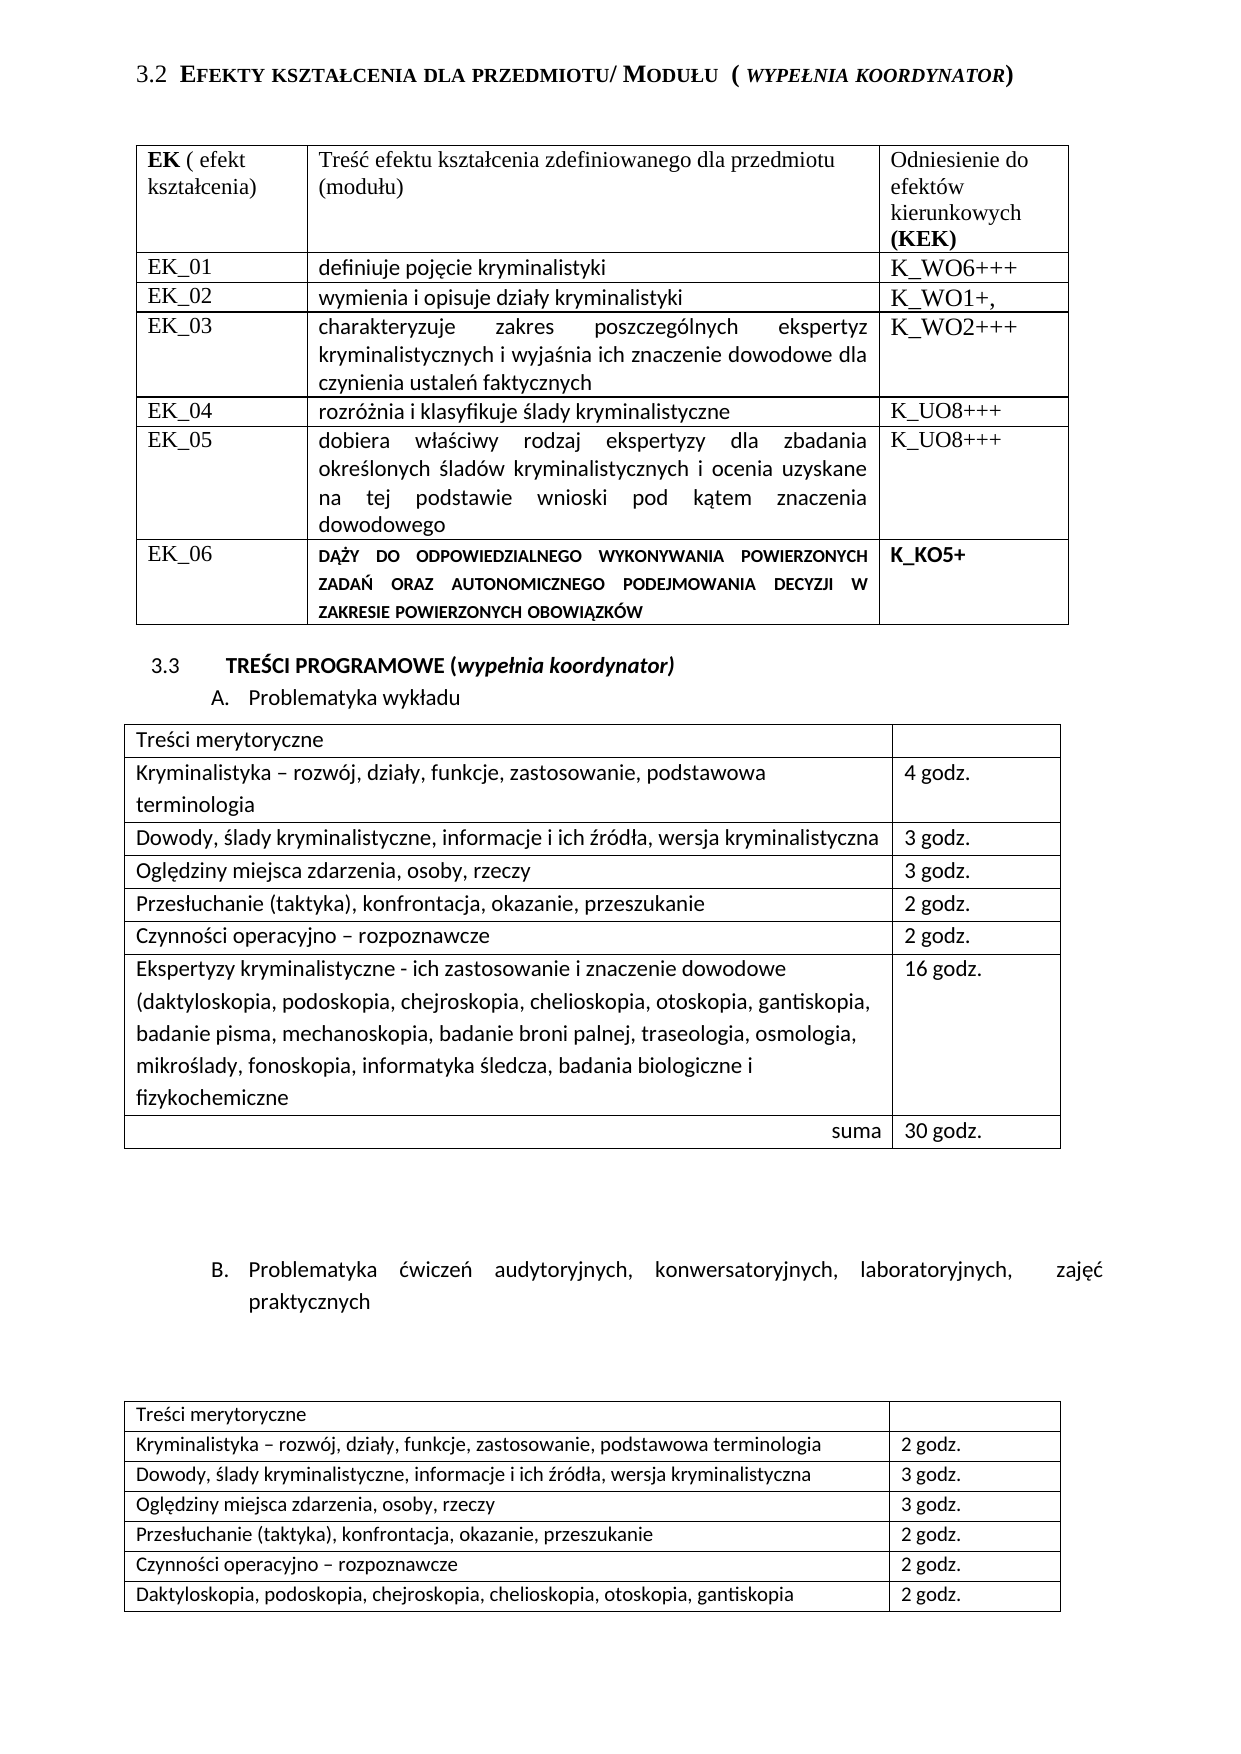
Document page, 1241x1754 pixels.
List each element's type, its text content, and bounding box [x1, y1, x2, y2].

table_cell Oględziny miejsca zdarzenia, osoby, rzeczy [125, 856, 892, 888]
table_cell EK_04 [137, 398, 307, 426]
table_cell Ekspertyzy kryminalistyczne - ich zastosowanie i znaczenie dowodowe (daktyloskopia, podoskopia, chejroskopia, chelioskopia, otoskopia, gantiskopia, badanie pisma, mechanoskopia, badanie broni palnej, traseologia, osmologia, mikroślady, fonoskopia, informatyka śledcza, badania biologiczne i fizykochemiczne [125, 955, 892, 1115]
table_cell Czynności operacyjno – rozpoznawcze [125, 922, 892, 953]
table_cell 4 godz. [893, 758, 1060, 822]
table_cell Przesłuchanie (taktyka), konfrontacja, okazanie, przeszukanie [125, 889, 892, 921]
table_cell 16 godz. [893, 955, 1060, 1115]
table_cell K_UO8+++ [880, 398, 1068, 426]
text 3.2 Efekty kształcenia dla przedmiotu/ Modułu ( wypełnia koordynator) [136, 59, 1104, 88]
table_cell K_WO2+++ [880, 313, 1068, 396]
table_header Odniesienie do efektów kierunkowych (KEK) [880, 146, 1068, 252]
table_cell EK_05 [137, 427, 307, 539]
table_cell 2 godz. [890, 1522, 1060, 1551]
table_cell EK_06 [137, 540, 307, 624]
table_cell 3 godz. [893, 823, 1060, 855]
table_header [890, 1402, 1060, 1431]
table_cell K_WO6+++ [880, 253, 1068, 282]
table_cell rozróżnia i klasyfikuje ślady kryminalistyczne [308, 398, 879, 426]
table_cell 3 godz. [890, 1462, 1060, 1491]
table_cell 30 godz. [893, 1116, 1060, 1148]
table_cell Czynności operacyjno – rozpoznawcze [125, 1552, 889, 1581]
table_cell Dowody, ślady kryminalistyczne, informacje i ich źródła, wersja kryminalistyczna [125, 1462, 889, 1491]
table_cell suma [125, 1116, 892, 1148]
table_cell 2 godz. [890, 1582, 1060, 1611]
table_cell 3 godz. [893, 856, 1060, 888]
table_cell K_WO1+, [880, 283, 1068, 311]
table_cell Daktyloskopia, podoskopia, chejroskopia, chelioskopia, otoskopia, gantiskopia [125, 1582, 889, 1611]
table_header Treści merytoryczne [125, 725, 892, 757]
list Problematyka wykładu [211, 683, 1104, 711]
table_cell definiuje pojęcie kryminalistyki [308, 253, 879, 282]
table_cell wymienia i opisuje działy kryminalistyki [308, 283, 879, 311]
table_header [893, 725, 1060, 757]
table_cell K_UO8+++ [880, 427, 1068, 539]
table_cell charakteryzuje zakres poszczególnych ekspertyz kryminalistycznych i wyjaśnia ich znaczenie dowodowe dla czynienia ustaleń faktycznych [308, 313, 879, 396]
table_cell dobiera właściwy rodzaj ekspertyzy dla zbadania określonych śladów kryminalistycznych i ocenia uzyskane na tej podstawie wnioski pod kątem znaczenia dowodowego [308, 427, 879, 539]
table_header Treść efektu kształcenia zdefiniowanego dla przedmiotu (modułu) [308, 146, 879, 252]
table_cell Kryminalistyka – rozwój, działy, funkcje, zastosowanie, podstawowa terminologia [125, 1432, 889, 1461]
table_cell dąży do odpowiedzialnego wykonywania powierzonych zadań oraz autonomicznego podejmowania decyzji w zakresie powierzonych obowiązków [308, 540, 879, 624]
table_cell Przesłuchanie (taktyka), konfrontacja, okazanie, przeszukanie [125, 1522, 889, 1551]
table_cell EK_01 [137, 253, 307, 282]
table_cell K_KO5+ [880, 540, 1068, 624]
table_cell Dowody, ślady kryminalistyczne, informacje i ich źródła, wersja kryminalistyczna [125, 823, 892, 855]
table_cell Oględziny miejsca zdarzenia, osoby, rzeczy [125, 1492, 889, 1521]
table_cell 2 godz. [893, 922, 1060, 953]
table_cell 2 godz. [890, 1552, 1060, 1581]
list TREŚCI PROGRAMOWE (wypełnia koordynator) [151, 651, 1104, 679]
table_cell EK_03 [137, 313, 307, 396]
table_header Treści merytoryczne [125, 1402, 889, 1431]
table_cell 2 godz. [890, 1432, 1060, 1461]
table_cell Kryminalistyka – rozwój, działy, funkcje, zastosowanie, podstawowa terminologia [125, 758, 892, 822]
table_header EK ( efekt kształcenia) [137, 146, 307, 252]
table_cell 2 godz. [893, 889, 1060, 921]
table_cell EK_02 [137, 283, 307, 311]
table_cell 3 godz. [890, 1492, 1060, 1521]
list Problematyka ćwiczeń audytoryjnych, konwersatoryjnych, laboratoryjnych, zajęć praktycznych [211, 1255, 1104, 1315]
